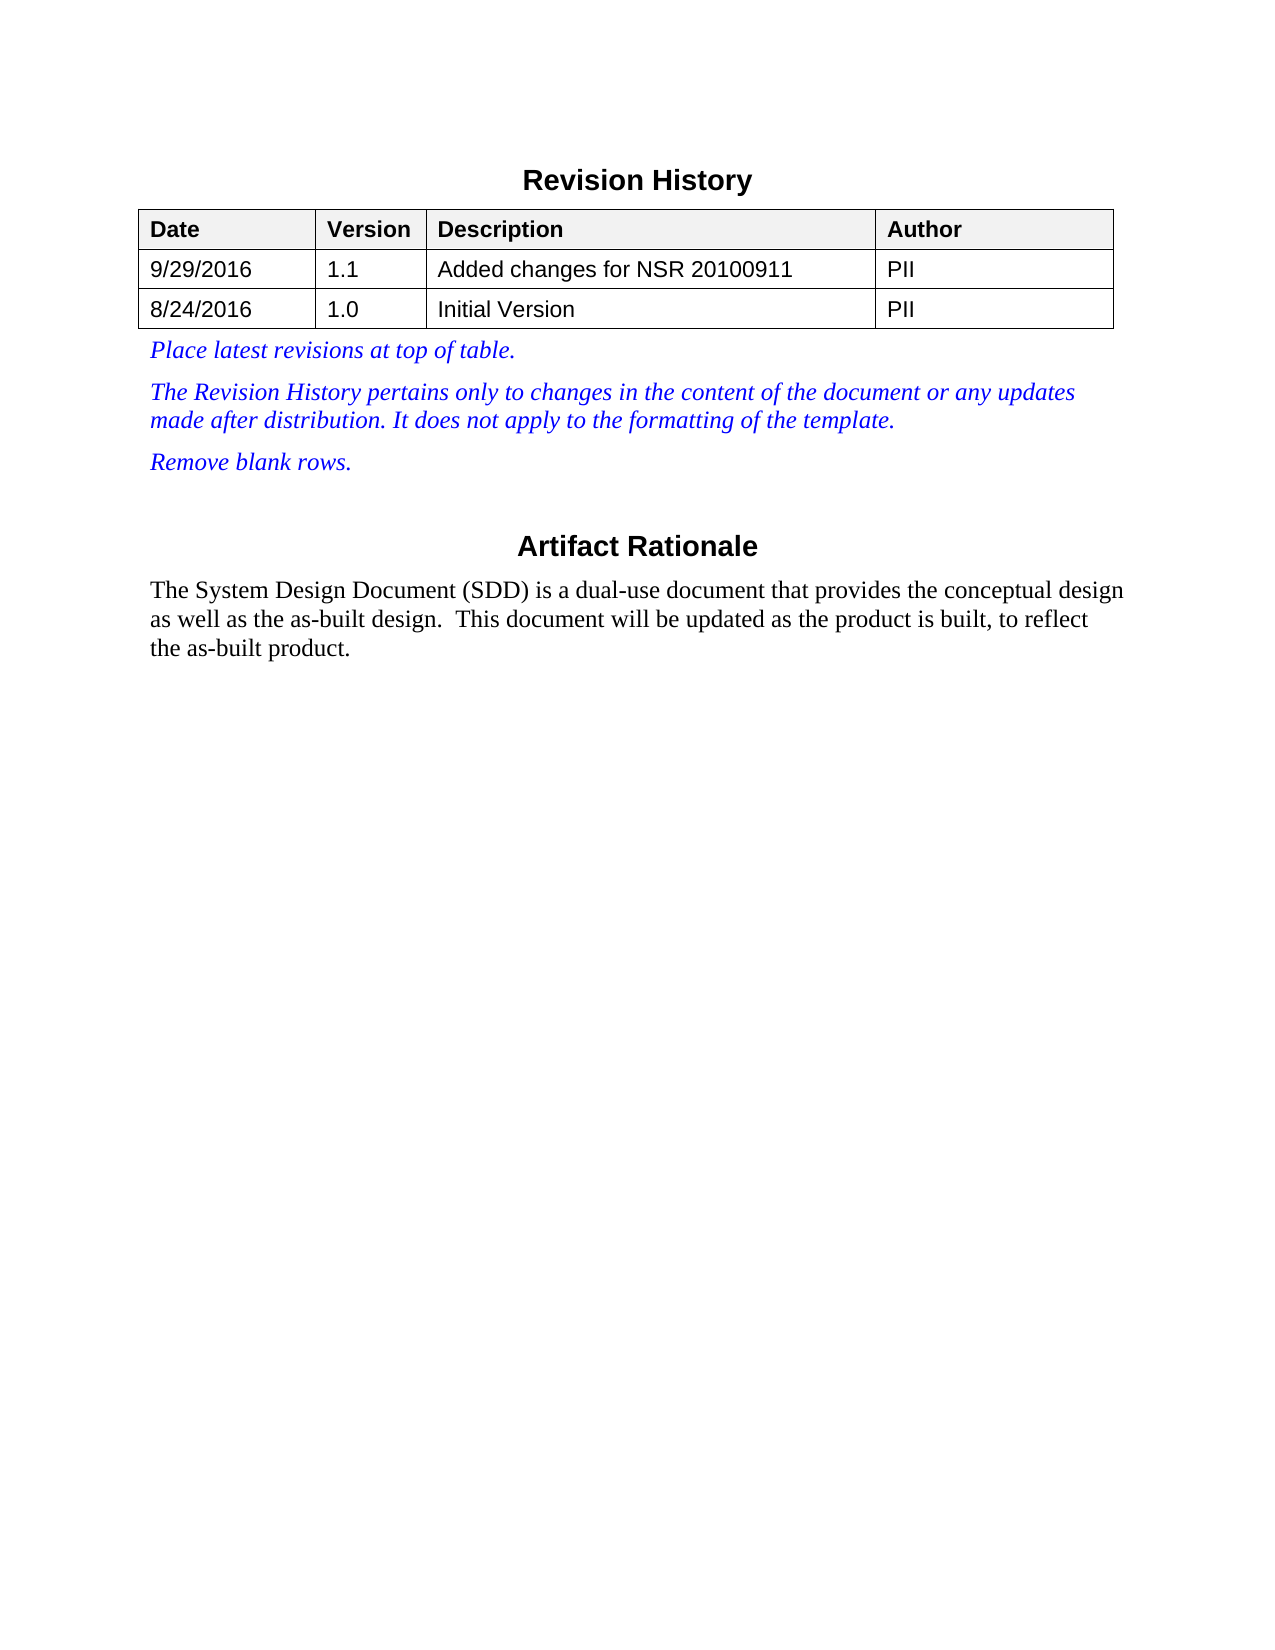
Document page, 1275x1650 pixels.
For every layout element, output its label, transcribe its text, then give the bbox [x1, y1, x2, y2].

text The System Design Document (SDD) is a dual-use document that provides the conceptual design as well as the as-built design. This document will be updated as the product is built, to reflect the as-built product. [150, 575, 1125, 662]
text The Revision History pertains only to changes in the content of the document or any updates made after distribution. It does not apply to the formatting of the template. [150, 377, 1125, 434]
table_cell 8/24/2016 [139, 289, 315, 328]
table_cell 1.0 [316, 289, 426, 328]
table_header Author [876, 210, 1113, 248]
table_cell Added changes for NSR 20100911 [427, 250, 875, 288]
table_cell 9/29/2016 [139, 250, 315, 288]
table_header Description [427, 210, 875, 248]
title Revision History [150, 162, 1125, 196]
table_cell PII [876, 289, 1113, 328]
text Remove blank rows. [150, 447, 1125, 476]
title Artifact Rationale [150, 529, 1125, 563]
table_cell PII [876, 250, 1113, 288]
table_header Date [139, 210, 315, 248]
table_header Version [316, 210, 426, 248]
table_cell Initial Version [427, 289, 875, 328]
table_cell 1.1 [316, 250, 426, 288]
text Place latest revisions at top of table. [150, 336, 1125, 364]
